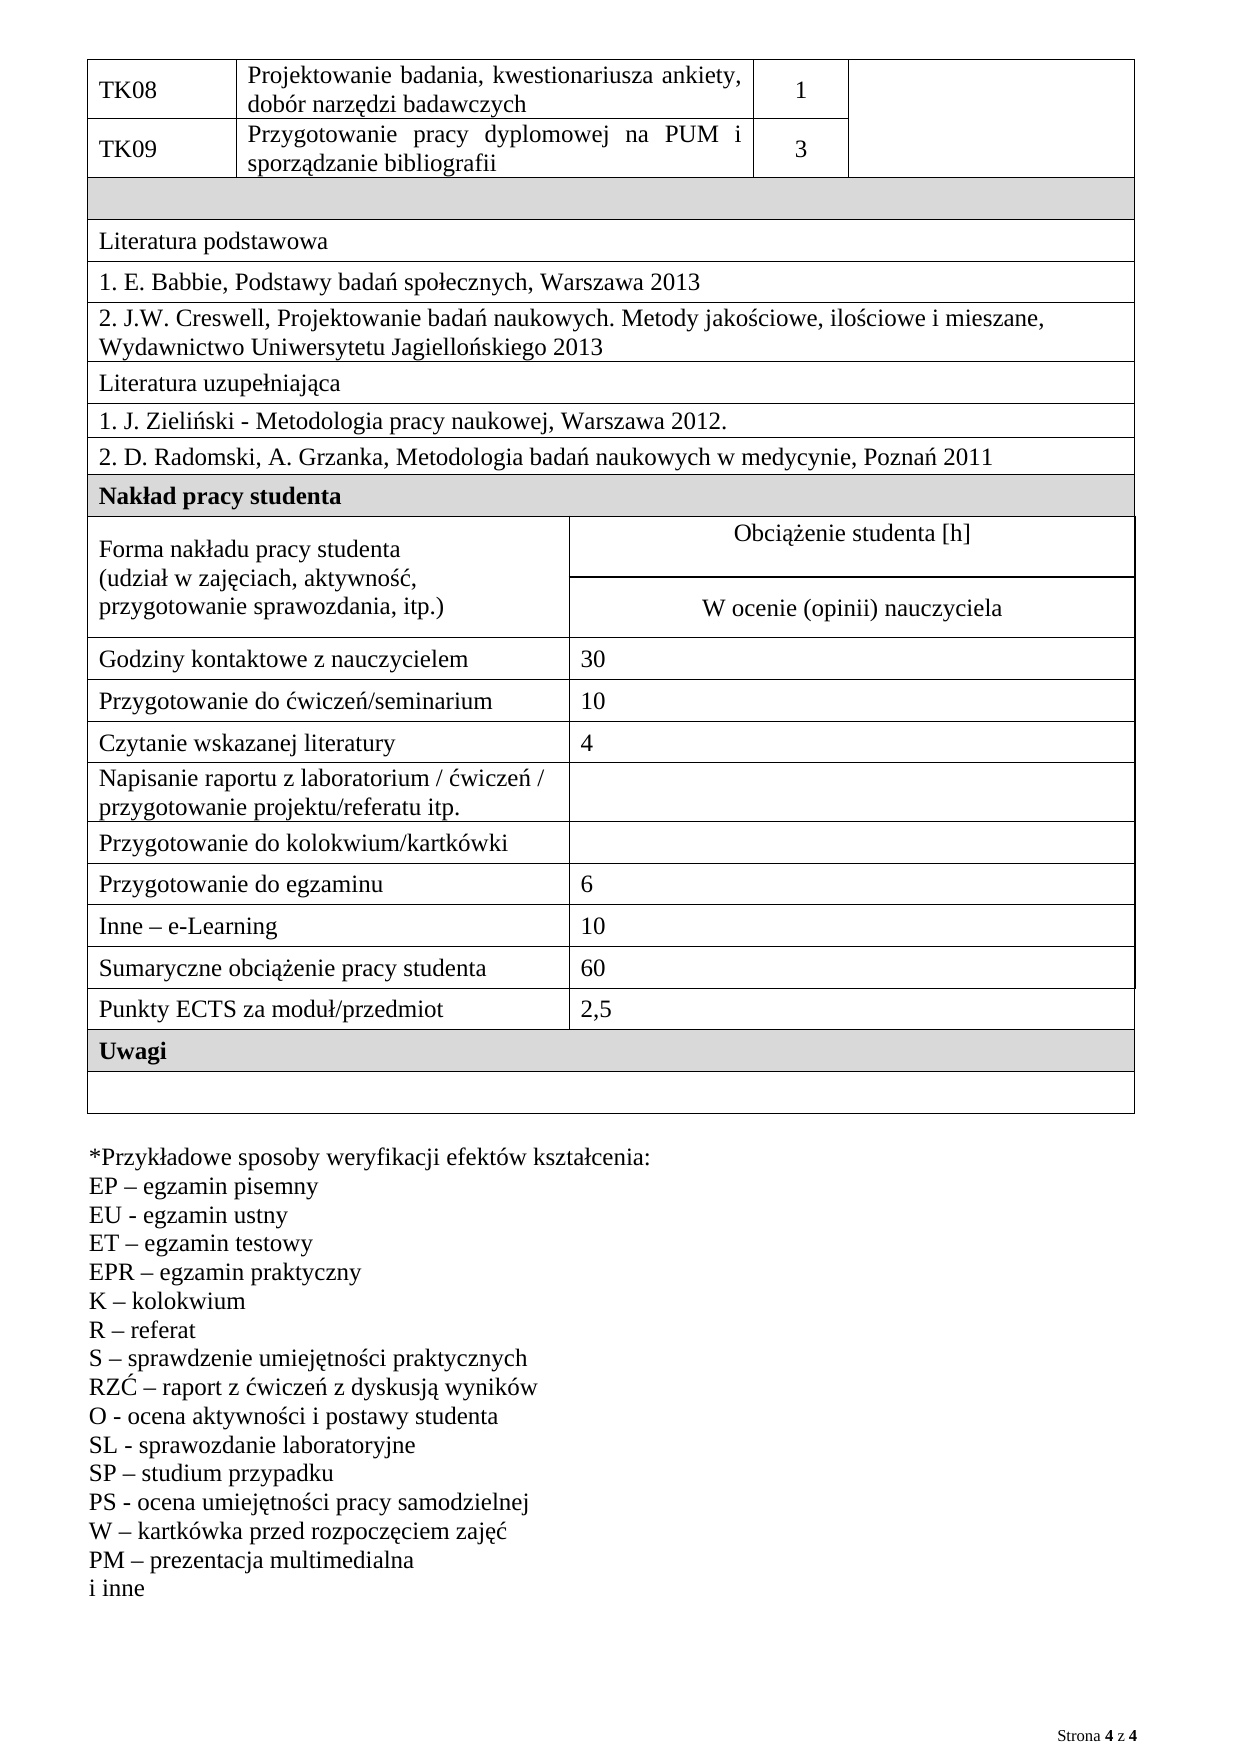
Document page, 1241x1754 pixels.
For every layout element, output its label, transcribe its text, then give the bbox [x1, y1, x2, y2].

table_cell Obciążenie studenta [h] [570, 517, 1134, 576]
text RZĆ – raport z ćwiczeń z dyskusją wyników [89, 1372, 1137, 1401]
table_cell [570, 763, 1134, 821]
table_cell TK09 [88, 119, 236, 177]
text EU - egzamin ustny [89, 1200, 1137, 1228]
table_cell Uwagi [88, 1030, 1134, 1071]
table_cell 10 [570, 905, 1134, 946]
table_cell 60 [570, 947, 1134, 987]
table_cell 2. D. Radomski, A. Grzanka, Metodologia badań naukowych w medycynie, Poznań 2011 [88, 438, 1134, 474]
table_cell 1 [754, 60, 848, 118]
table_cell Nakład pracy studenta [88, 475, 1134, 516]
table_cell TK08 [88, 60, 236, 118]
table_cell Przygotowanie do egzaminu [88, 864, 569, 904]
table_cell Czytanie wskazanej literatury [88, 722, 569, 762]
text EPR – egzamin praktyczny [89, 1257, 1137, 1286]
text i inne [89, 1573, 1137, 1602]
text O - ocena aktywności i postawy studenta [89, 1401, 1137, 1430]
text R – referat [89, 1315, 1137, 1343]
table_cell 30 [570, 638, 1134, 679]
table_cell [88, 1072, 1134, 1112]
text PS - ocena umiejętności pracy samodzielnej [89, 1487, 1137, 1516]
text SP – studium przypadku [89, 1458, 1137, 1487]
table_cell 10 [570, 680, 1134, 721]
table_cell 2,5 [570, 989, 1134, 1029]
text PM – prezentacja multimedialna [89, 1545, 1137, 1573]
table_cell Napisanie raportu z laboratorium / ćwiczeń / przygotowanie projektu/referatu itp. [88, 763, 569, 821]
table_cell [88, 178, 1134, 219]
table_cell Godziny kontaktowe z nauczycielem [88, 638, 569, 679]
table_cell 1. E. Babbie, Podstawy badań społecznych, Warszawa 2013 [88, 262, 1134, 302]
table_cell Przygotowanie do kolokwium/kartkówki [88, 822, 569, 862]
table_cell 2. J.W. Creswell, Projektowanie badań naukowych. Metody jakościowe, ilościowe i mieszane, Wydawnictwo Uniwersytetu Jagiellońskiego 2013 [88, 303, 1134, 361]
table_cell W ocenie (opinii) nauczyciela [570, 578, 1134, 637]
table_cell Punkty ECTS za moduł/przedmiot [88, 989, 569, 1029]
table_cell 3 [754, 119, 848, 177]
table_cell [570, 822, 1134, 862]
table_cell Przygotowanie do ćwiczeń/seminarium [88, 680, 569, 721]
table_cell Przygotowanie pracy dyplomowej na PUM i sporządzanie bibliografii [237, 119, 753, 177]
table_cell Literatura uzupełniająca [88, 362, 1134, 402]
text S – sprawdzenie umiejętności praktycznych [89, 1343, 1137, 1372]
table_cell 4 [570, 722, 1134, 762]
text ET – egzamin testowy [89, 1228, 1137, 1257]
table_cell Forma nakładu pracy studenta (udział w zajęciach, aktywność, przygotowanie sprawozdania, itp.) [88, 517, 569, 637]
table_cell Sumaryczne obciążenie pracy studenta [88, 947, 569, 987]
table_cell Literatura podstawowa [88, 220, 1134, 261]
table_cell 6 [570, 864, 1134, 904]
table_cell Inne – e-Learning [88, 905, 569, 946]
text *Przykładowe sposoby weryfikacji efektów kształcenia: [89, 1142, 1137, 1171]
text W – kartkówka przed rozpoczęciem zajęć [89, 1516, 1137, 1545]
table_cell 1. J. Zieliński - Metodologia pracy naukowej, Warszawa 2012. [88, 404, 1134, 437]
text SL - sprawozdanie laboratoryjne [89, 1430, 1137, 1458]
text K – kolokwium [89, 1286, 1137, 1315]
table_cell Projektowanie badania, kwestionariusza ankiety, dobór narzędzi badawczych [237, 60, 753, 118]
text EP – egzamin pisemny [89, 1171, 1137, 1200]
